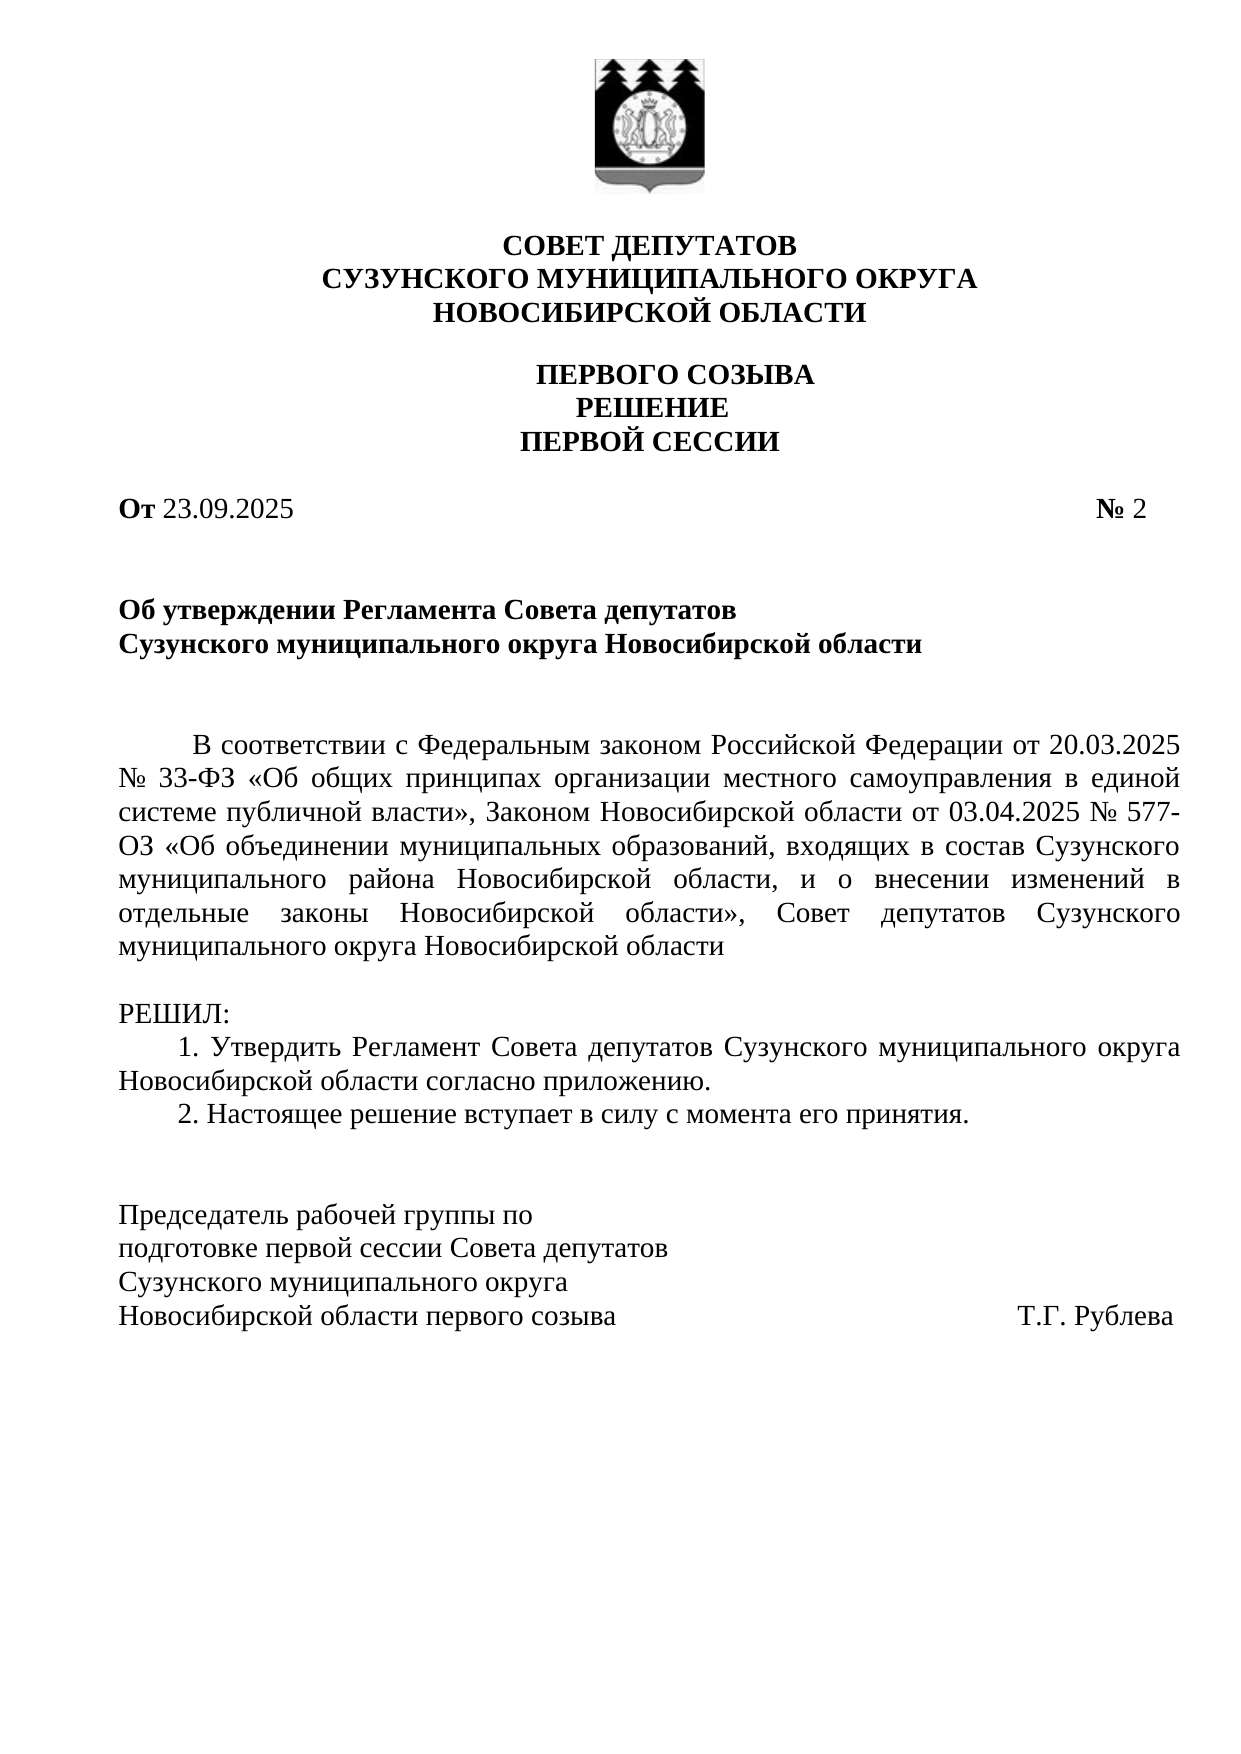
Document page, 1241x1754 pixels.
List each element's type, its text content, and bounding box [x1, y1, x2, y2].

text СУЗУНСКОГО МУНИЦИПАЛЬНОГО ОКРУГА [118, 261, 1181, 295]
text Сузунского муниципального округа [118, 1264, 1181, 1298]
text 1. Утвердить Регламент Совета депутатов Сузунского муниципального округа Новосибирской области согласно приложению. [118, 1029, 1181, 1096]
text НОВОСИБИРСКОЙ ОБЛАСТИ [118, 295, 1181, 328]
text подготовке первой сессии Совета депутатов [118, 1231, 1181, 1264]
text СОВЕТ ДЕПУТАТОВ [118, 228, 1181, 261]
text От 23.09.2025 № 2 [118, 491, 1181, 525]
text Сузунского муниципального округа Новосибирской области [118, 626, 1181, 659]
text РЕШЕНИЕ [118, 391, 1181, 424]
text Новосибирской области первого созыва Т.Г. Рублева [118, 1298, 1181, 1331]
picture [594, 59, 705, 194]
text РЕШИЛ: [118, 996, 1181, 1029]
text Об утверждении Регламента Совета депутатов [118, 592, 1181, 626]
text Председатель рабочей группы по [118, 1197, 1181, 1231]
text В соответствии с Федеральным законом Российской Федерации от 20.03.2025 № 33-ФЗ «Об общих принципах организации местного самоуправления в единой системе публичной власти», Законом Новосибирской области от 03.04.2025 № 577-ОЗ «Об объединении муниципальных образований, входящих в состав Сузунского муниципального района Новосибирской области, и о внесении изменений в отдельные законы Новосибирской области», Совет депутатов Сузунского муниципального округа Новосибирской области [118, 727, 1181, 962]
text 2. Настоящее решение вступает в силу с момента его принятия. [118, 1096, 1181, 1130]
text ПЕРВОЙ СЕССИИ [118, 424, 1181, 458]
text ПЕРВОГО СОЗЫВА [118, 357, 1181, 391]
